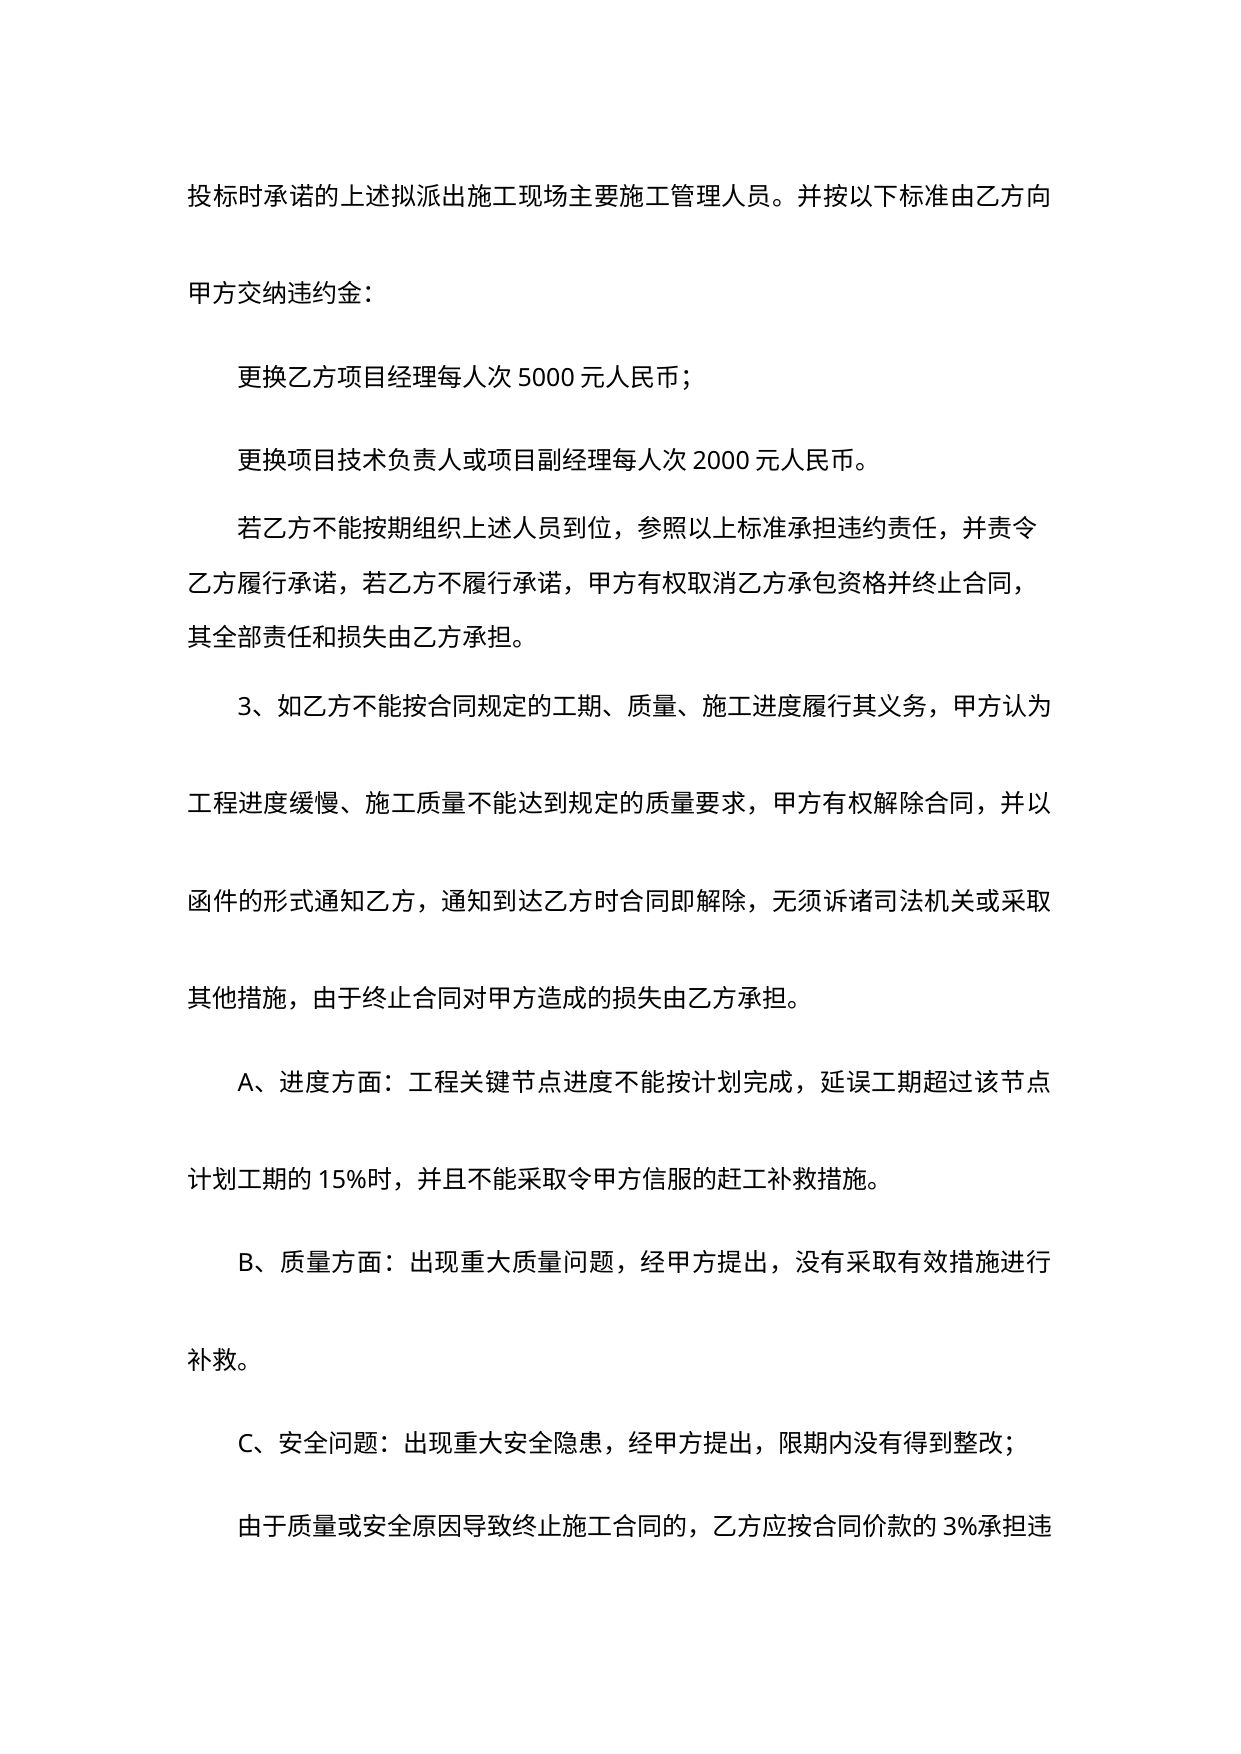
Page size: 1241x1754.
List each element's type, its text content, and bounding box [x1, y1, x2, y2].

text B、质量方面：出现重大质量问题，经甲方提出，没有采取有效措施进行补救。 [187, 1228, 1053, 1391]
text C、安全问题：出现重大安全隐患，经甲方提出，限期内没有得到整改； [187, 1409, 1053, 1474]
text 更换乙方项目经理每人次5000元人民币； [187, 343, 1053, 408]
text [187, 162, 1053, 324]
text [187, 1492, 1053, 1557]
text 3、如乙方不能按合同规定的工期、质量、施工进度履行其义务，甲方认为工程进度缓慢、施工质量不能达到规定的质量要求，甲方有权解除合同，并以函件的形式通知乙方，通知到达乙方时合同即解除，无须诉诸司法机关或采取其他措施，由于终止合同对甲方造成的损失由乙方承担。 [187, 672, 1053, 1029]
text A、进度方面：工程关键节点进度不能按计划完成，延误工期超过该节点计划工期的15%时，并且不能采取令甲方信服的赶工补救措施。 [187, 1048, 1053, 1210]
text 若乙方不能按期组织上述人员到位，参照以上标准承担违约责任，并责令乙方履行承诺，若乙方不履行承诺，甲方有权取消乙方承包资格并终止合同，其全部责任和损失由乙方承担。 [187, 509, 1053, 654]
text 更换项目技术负责人或项目副经理每人次2000元人民币。 [187, 426, 1053, 491]
